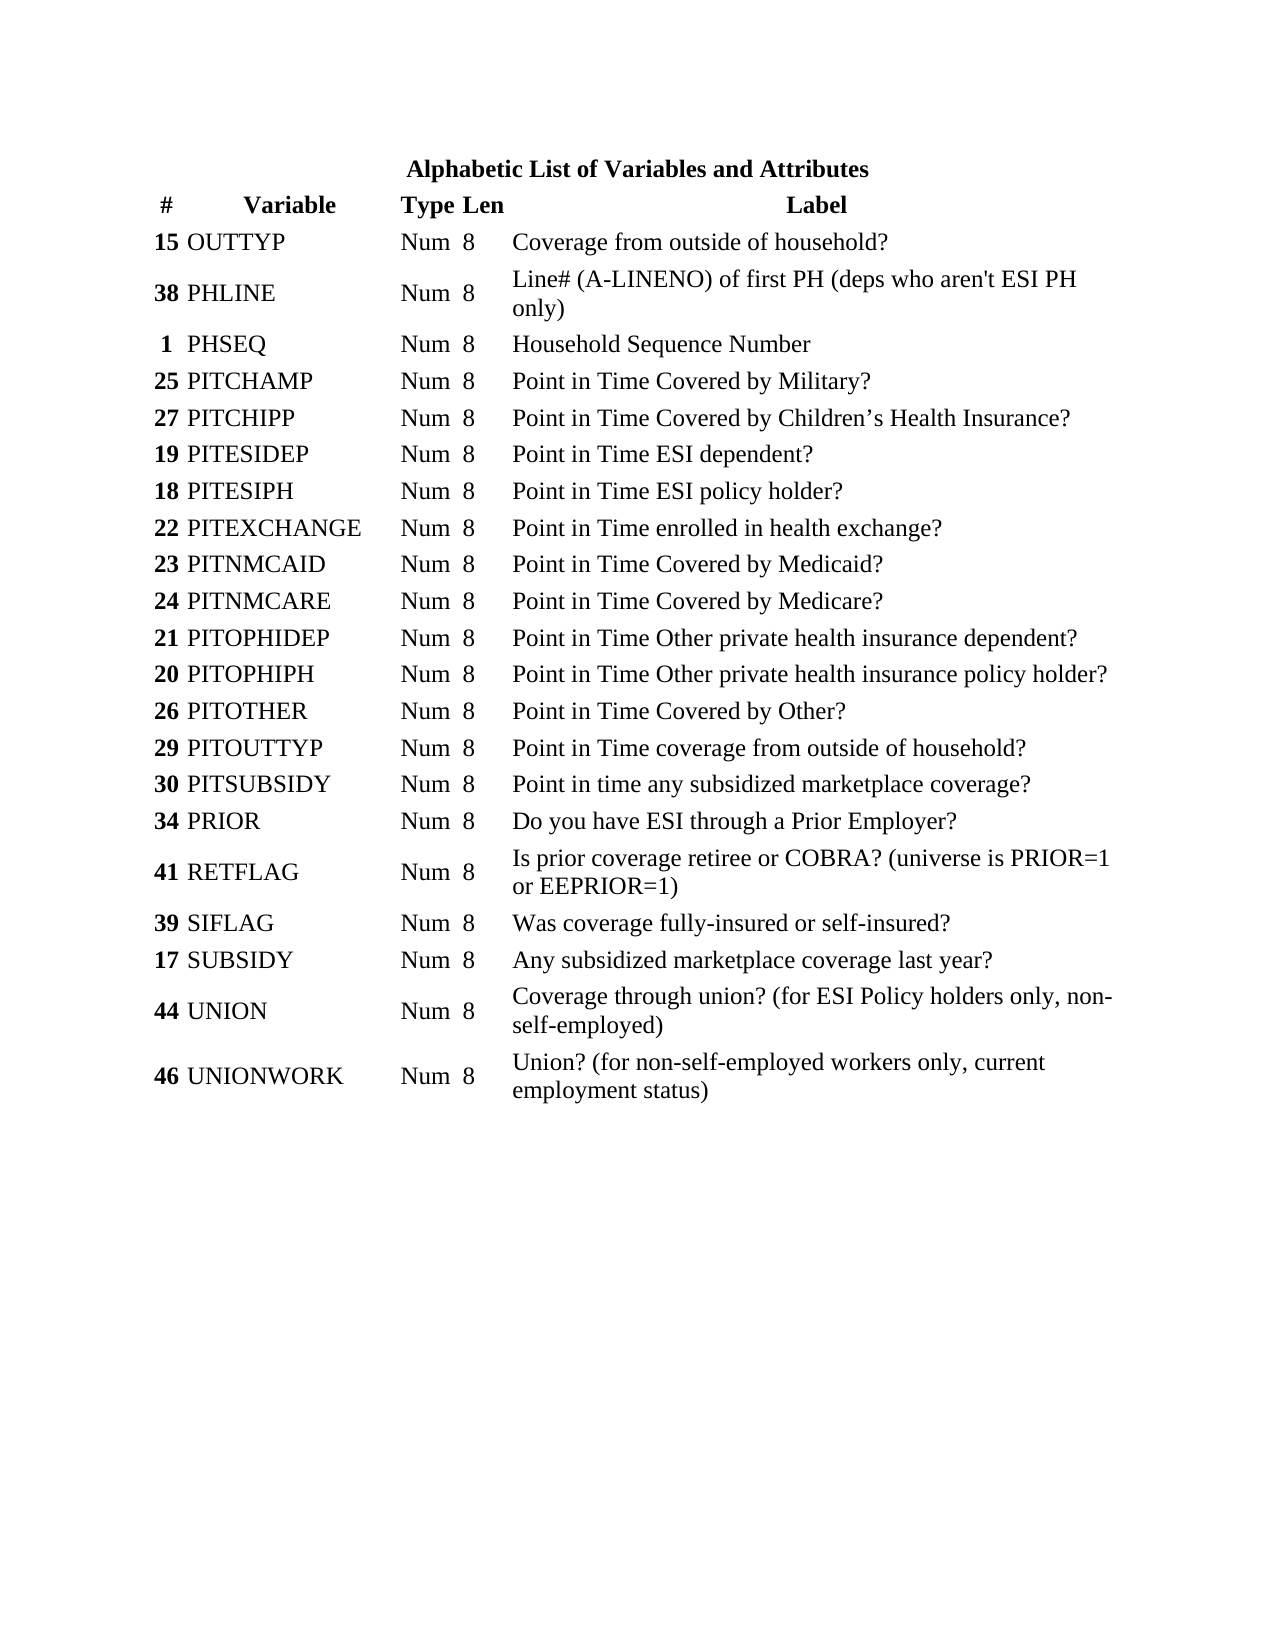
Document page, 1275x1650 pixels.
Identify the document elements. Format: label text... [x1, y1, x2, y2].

table_cell 8 [459, 729, 508, 765]
table_cell 8 [459, 765, 508, 802]
table_cell 8 [459, 904, 508, 941]
table_cell Len [459, 187, 508, 223]
table_cell 18 [150, 472, 183, 509]
table_cell 8 [459, 399, 508, 435]
table_cell Num [396, 223, 458, 260]
table_cell 8 [459, 802, 508, 839]
table_cell 22 [150, 509, 183, 545]
table_cell Num [396, 765, 458, 802]
table_cell 25 [150, 362, 183, 399]
table_cell Point in Time enrolled in health exchange? [508, 509, 1125, 545]
table_cell Point in Time Covered by Medicaid? [508, 545, 1125, 582]
table_cell Num [396, 435, 458, 472]
table_cell Coverage from outside of household? [508, 223, 1125, 260]
table_cell Point in Time Other private health insurance policy holder? [508, 655, 1125, 692]
table_cell PITOTHER [183, 692, 396, 729]
table_cell 38 [150, 260, 183, 325]
table_cell Label [508, 187, 1125, 223]
table_cell Point in Time Other private health insurance dependent? [508, 619, 1125, 655]
table_cell 8 [459, 260, 508, 325]
table_cell Point in Time ESI dependent? [508, 435, 1125, 472]
table_cell 8 [459, 1043, 508, 1108]
table_cell 17 [150, 941, 183, 977]
table_cell UNION [183, 978, 396, 1043]
table_cell Num [396, 582, 458, 619]
table_cell Do you have ESI through a Prior Employer? [508, 802, 1125, 839]
table_cell PITOUTTYP [183, 729, 396, 765]
table_cell Num [396, 399, 458, 435]
table_cell 21 [150, 619, 183, 655]
table_cell Point in Time coverage from outside of household? [508, 729, 1125, 765]
table_cell 27 [150, 399, 183, 435]
table_cell PRIOR [183, 802, 396, 839]
table_cell 8 [459, 582, 508, 619]
table_cell 8 [459, 223, 508, 260]
table_cell Is prior coverage retiree or COBRA? (universe is PRIOR=1 or EEPRIOR=1) [508, 839, 1125, 904]
table_cell RETFLAG [183, 839, 396, 904]
table_cell PITCHAMP [183, 362, 396, 399]
table_cell PHLINE [183, 260, 396, 325]
table_cell 23 [150, 545, 183, 582]
table_cell Num [396, 1043, 458, 1108]
table_cell Num [396, 978, 458, 1043]
table_cell PITNMCARE [183, 582, 396, 619]
table_cell PITCHIPP [183, 399, 396, 435]
table_cell 30 [150, 765, 183, 802]
table_cell 19 [150, 435, 183, 472]
table_cell 8 [459, 325, 508, 362]
table_cell Num [396, 509, 458, 545]
table_cell PHSEQ [183, 325, 396, 362]
table_cell Was coverage fully-insured or self-insured? [508, 904, 1125, 941]
table_cell Point in Time Covered by Other? [508, 692, 1125, 729]
table_cell Num [396, 904, 458, 941]
table_cell 24 [150, 582, 183, 619]
table_cell Point in Time Covered by Medicare? [508, 582, 1125, 619]
table_cell 26 [150, 692, 183, 729]
table_cell Num [396, 362, 458, 399]
table_cell UNIONWORK [183, 1043, 396, 1108]
table_cell Num [396, 839, 458, 904]
table_cell Variable [183, 187, 396, 223]
table_cell PITEXCHANGE [183, 509, 396, 545]
table_cell 8 [459, 655, 508, 692]
table_cell 8 [459, 692, 508, 729]
table_cell SIFLAG [183, 904, 396, 941]
table_cell 8 [459, 978, 508, 1043]
table_cell PITOPHIPH [183, 655, 396, 692]
table_cell 46 [150, 1043, 183, 1108]
table_cell Num [396, 545, 458, 582]
table_cell Num [396, 729, 458, 765]
table_cell Point in time any subsidized marketplace coverage? [508, 765, 1125, 802]
table_cell PITSUBSIDY [183, 765, 396, 802]
table_cell Point in Time Covered by Children’s Health Insurance? [508, 399, 1125, 435]
table_cell 8 [459, 509, 508, 545]
table_cell 8 [459, 839, 508, 904]
table_cell PITESIDEP [183, 435, 396, 472]
table_cell Num [396, 655, 458, 692]
table_cell Num [396, 802, 458, 839]
table_cell 41 [150, 839, 183, 904]
table_cell OUTTYP [183, 223, 396, 260]
table_cell 8 [459, 941, 508, 977]
table_cell # [150, 187, 183, 223]
table_cell PITOPHIDEP [183, 619, 396, 655]
table_cell Num [396, 692, 458, 729]
table_cell 39 [150, 904, 183, 941]
table_cell Num [396, 619, 458, 655]
table_cell 15 [150, 223, 183, 260]
table_cell Union? (for non-self-employed workers only, current employment status) [508, 1043, 1125, 1108]
table_cell Num [396, 472, 458, 509]
table_cell 8 [459, 362, 508, 399]
table_cell Point in Time Covered by Military? [508, 362, 1125, 399]
table_cell SUBSIDY [183, 941, 396, 977]
table_header Alphabetic List of Variables and Attributes [150, 150, 1125, 187]
table_cell Num [396, 941, 458, 977]
table_cell 20 [150, 655, 183, 692]
table_cell 34 [150, 802, 183, 839]
table_cell 8 [459, 619, 508, 655]
table_cell 8 [459, 545, 508, 582]
table_cell Any subsidized marketplace coverage last year? [508, 941, 1125, 977]
table_cell Point in Time ESI policy holder? [508, 472, 1125, 509]
table_cell Num [396, 325, 458, 362]
table_cell Type [396, 187, 458, 223]
table_cell 8 [459, 435, 508, 472]
table_cell Num [396, 260, 458, 325]
table_cell PITESIPH [183, 472, 396, 509]
table_cell Household Sequence Number [508, 325, 1125, 362]
table_cell Line# (A-LINENO) of first PH (deps who aren't ESI PH only) [508, 260, 1125, 325]
table_cell Coverage through union? (for ESI Policy holders only, non-self-employed) [508, 978, 1125, 1043]
table_cell 8 [459, 472, 508, 509]
table_cell PITNMCAID [183, 545, 396, 582]
table_cell 1 [150, 325, 183, 362]
table_cell 44 [150, 978, 183, 1043]
table_cell 29 [150, 729, 183, 765]
